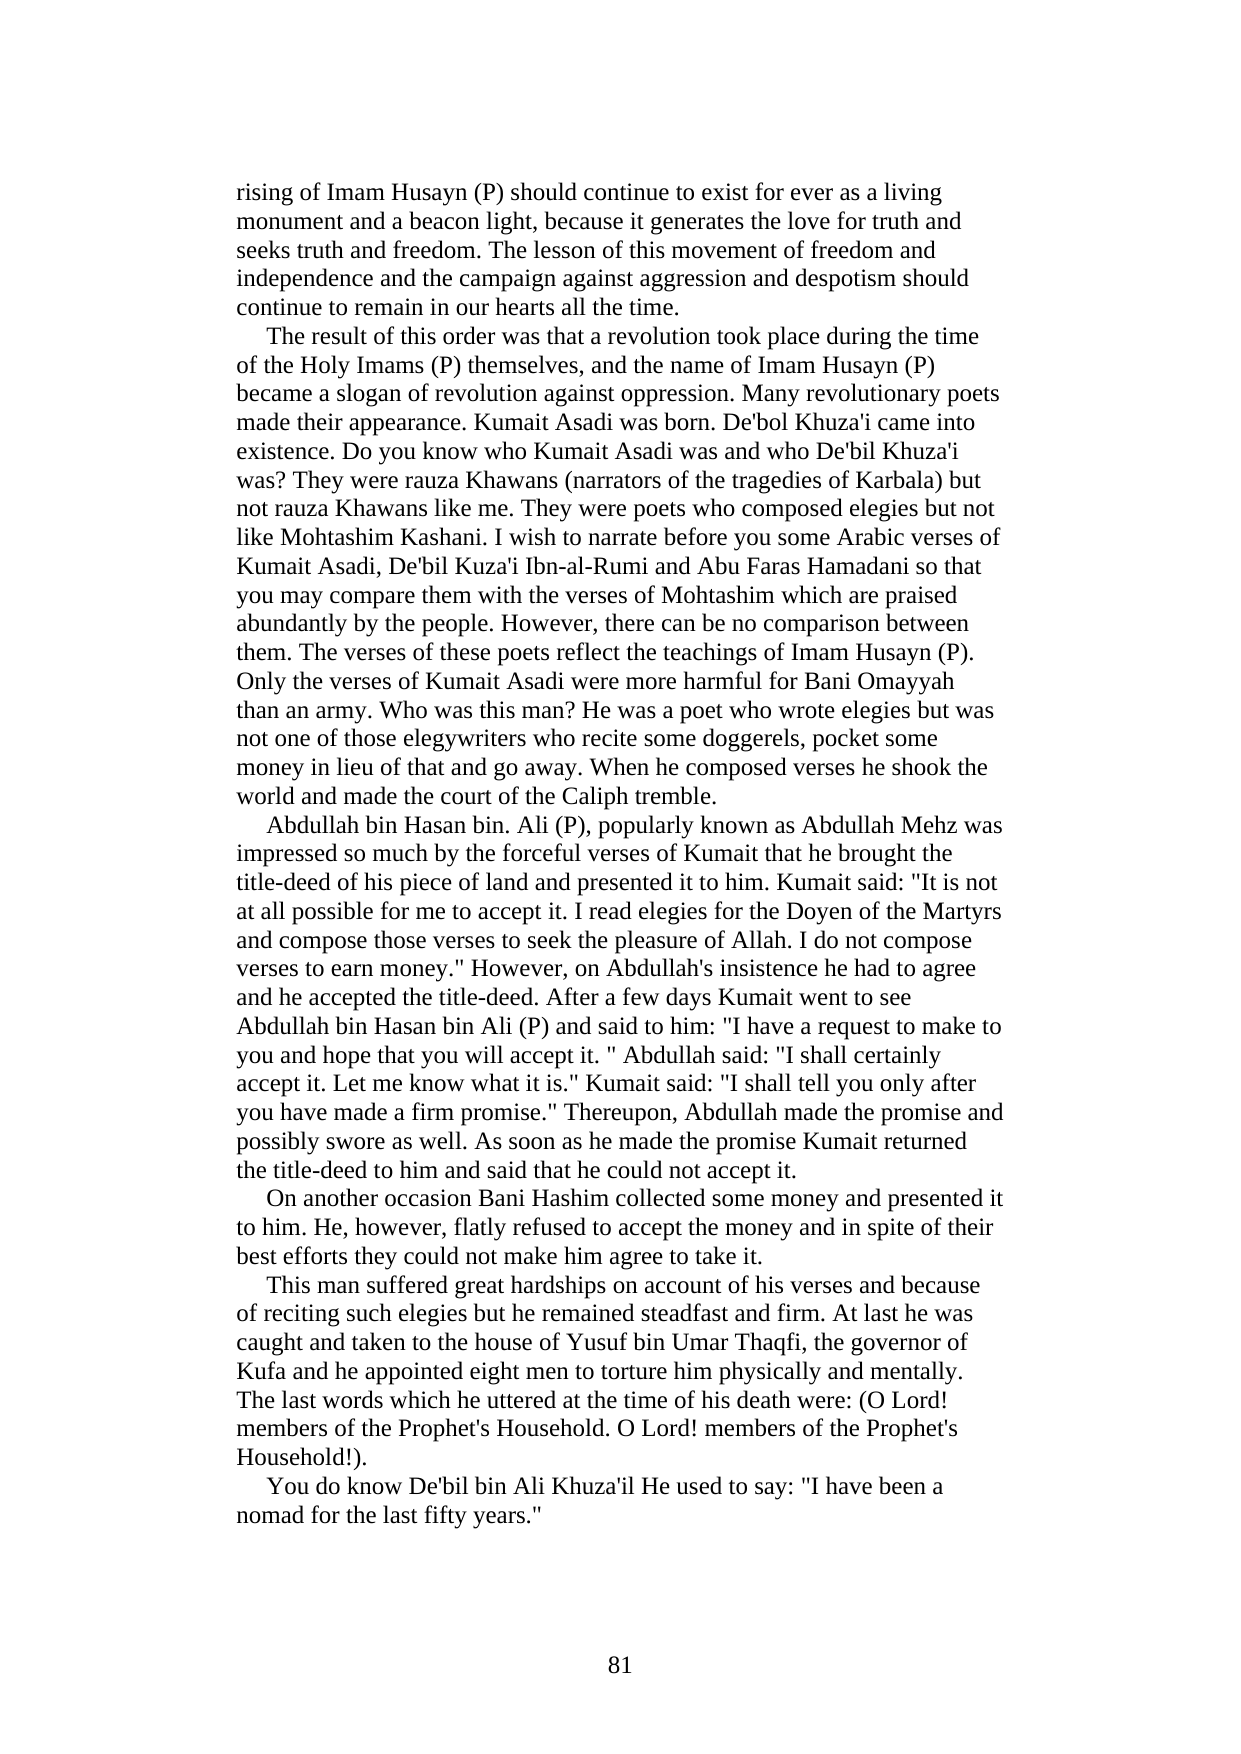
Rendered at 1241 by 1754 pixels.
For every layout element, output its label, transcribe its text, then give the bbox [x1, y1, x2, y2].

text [236, 177, 1004, 321]
text This man suffered great hardships on account of his verses and because of reciting such elegies but he remained steadfast and firm. At last he was caught and taken to the house of Yusuf bin Umar Thaqfi, the governor of Kufa and he appointed eight men to torture him physically and mentally. The last words which he uttered at the time of his death were: (O Lord! members of the Prophet's Household. O Lord! members of the Prophet's Household!). [236, 1270, 1004, 1471]
text Abdullah bin Hasan bin. Ali (P), popularly known as Abdullah Mehz was impressed so much by the forceful verses of Kumait that he brought the title-deed of his piece of land and presented it to him. Kumait said: "It is not at all possible for me to accept it. I read elegies for the Doyen of the Martyrs and compose those verses to seek the pleasure of Allah. I do not compose verses to earn money." However, on Abdullah's insistence he had to agree and he accepted the title-deed. After a few days Kumait went to see Abdullah bin Hasan bin Ali (P) and said to him: "I have a request to make to you and hope that you will accept it. " Abdullah said: "I shall certainly accept it. Let me know what it is." Kumait said: "I shall tell you only after you have made a firm promise." Thereupon, Abdullah made the promise and possibly swore as well. As soon as he made the promise Kumait returned the title-deed to him and said that he could not accept it. [236, 810, 1004, 1183]
text The result of this order was that a revolution took place during the time of the Holy Imams (P) themselves, and the name of Imam Husayn (P) became a slogan of revolution against oppression. Many revolutionary poets made their appearance. Kumait Asadi was born. De'bol Khuza'i came into existence. Do you know who Kumait Asadi was and who De'bil Khuza'i was? They were rauza Khawans (narrators of the tragedies of Karbala) but not rauza Khawans like me. They were poets who composed elegies but not like Mohtashim Kashani. I wish to narrate before you some Arabic verses of Kumait Asadi, De'bil Kuza'i Ibn-al-Rumi and Abu Faras Hamadani so that you may compare them with the verses of Mohtashim which are praised abundantly by the people. However, there can be no comparison between them. The verses of these poets reflect the teachings of Imam Husayn (P). Only the verses of Kumait Asadi were more harmful for Bani Omayyah than an army. Who was this man? He was a poet who wrote elegies but was not one of those elegywriters who recite some doggerels, pocket some money in lieu of that and go away. When he composed verses he shook the world and made the court of the Caliph tremble. [236, 321, 1004, 810]
text On another occasion Bani Hashim collected some money and presented it to him. He, however, flatly refused to accept the money and in spite of their best efforts they could not make him agree to take it. [236, 1183, 1004, 1270]
text You do know De'bil bin Ali Khuza'il He used to say: "I have been a nomad for the last fifty years." [236, 1471, 1004, 1528]
